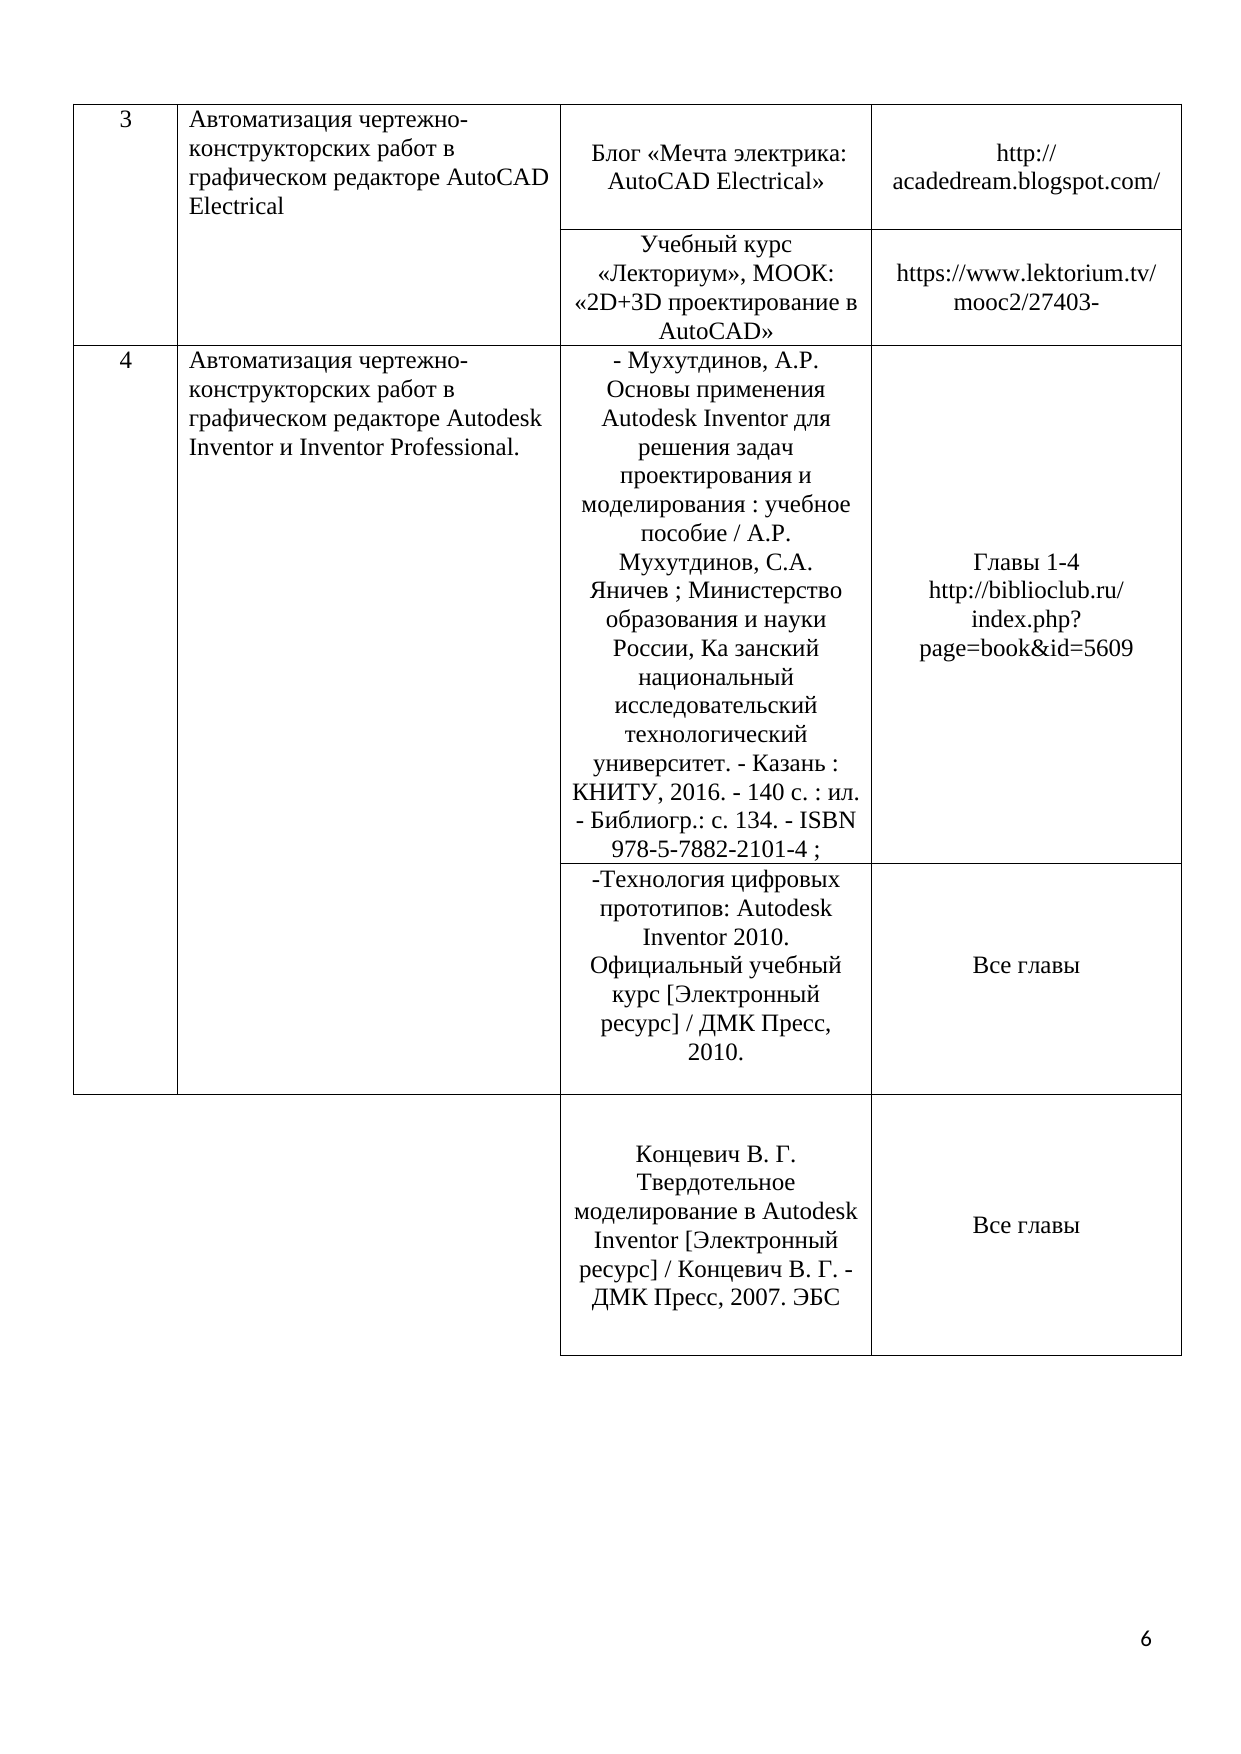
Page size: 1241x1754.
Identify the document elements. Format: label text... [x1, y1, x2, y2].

table_cell http://acadedream.blogspot.com/ [872, 105, 1181, 228]
table_cell https://www.lektorium.tv/mooc2/27403- [872, 230, 1181, 344]
table_cell 3 [74, 105, 177, 344]
table_cell Главы 1-4 http://biblioclub.ru/index.php?page=book&id=5609 [872, 346, 1181, 863]
table_cell Все главы [872, 864, 1181, 1094]
table_cell Блог «Мечта электрика: AutoCAD Electrical» [561, 105, 871, 228]
table_cell - Мухутдинов, А.Р. Основы применения Autodesk Inventor для решения задач проектирования и моделирования : учебное пособие / А.Р. Мухутдинов, С.А. Яничев ; Министерство образования и науки России, Ка занский национальный исследовательский технологический университет. - Казань : КНИТУ, 2016. - 140 с. : ил. - Библиогр.: с. 134. - ISBN 978-5-7882-2101-4 ; [561, 346, 871, 863]
table_cell Автоматизация чертежно-конструкторских работ в графическом редакторе AutoCAD Electrical [178, 105, 560, 344]
table_cell -Технология цифровых прототипов: Autodesk Inventor 2010. Официальный учебный курс [Электронный ресурс] / ДМК Пресс, 2010. [561, 864, 871, 1094]
table_cell Учебный курс «Лекториум», МООК: «2D+3D проектирование в AutoCAD» [561, 230, 871, 344]
table_cell 4 [74, 346, 177, 1094]
table_cell Все главы [872, 1095, 1181, 1355]
table_cell Концевич В. Г. Твердотельное моделирование в Autodesk Inventor [Электронный ресурс] / Концевич В. Г. - ДМК Пресс, 2007. ЭБС [561, 1095, 871, 1355]
table_cell Автоматизация чертежно-конструкторских работ в графическом редакторе Autodesk Inventor и Inventor Professional. [178, 346, 560, 1094]
